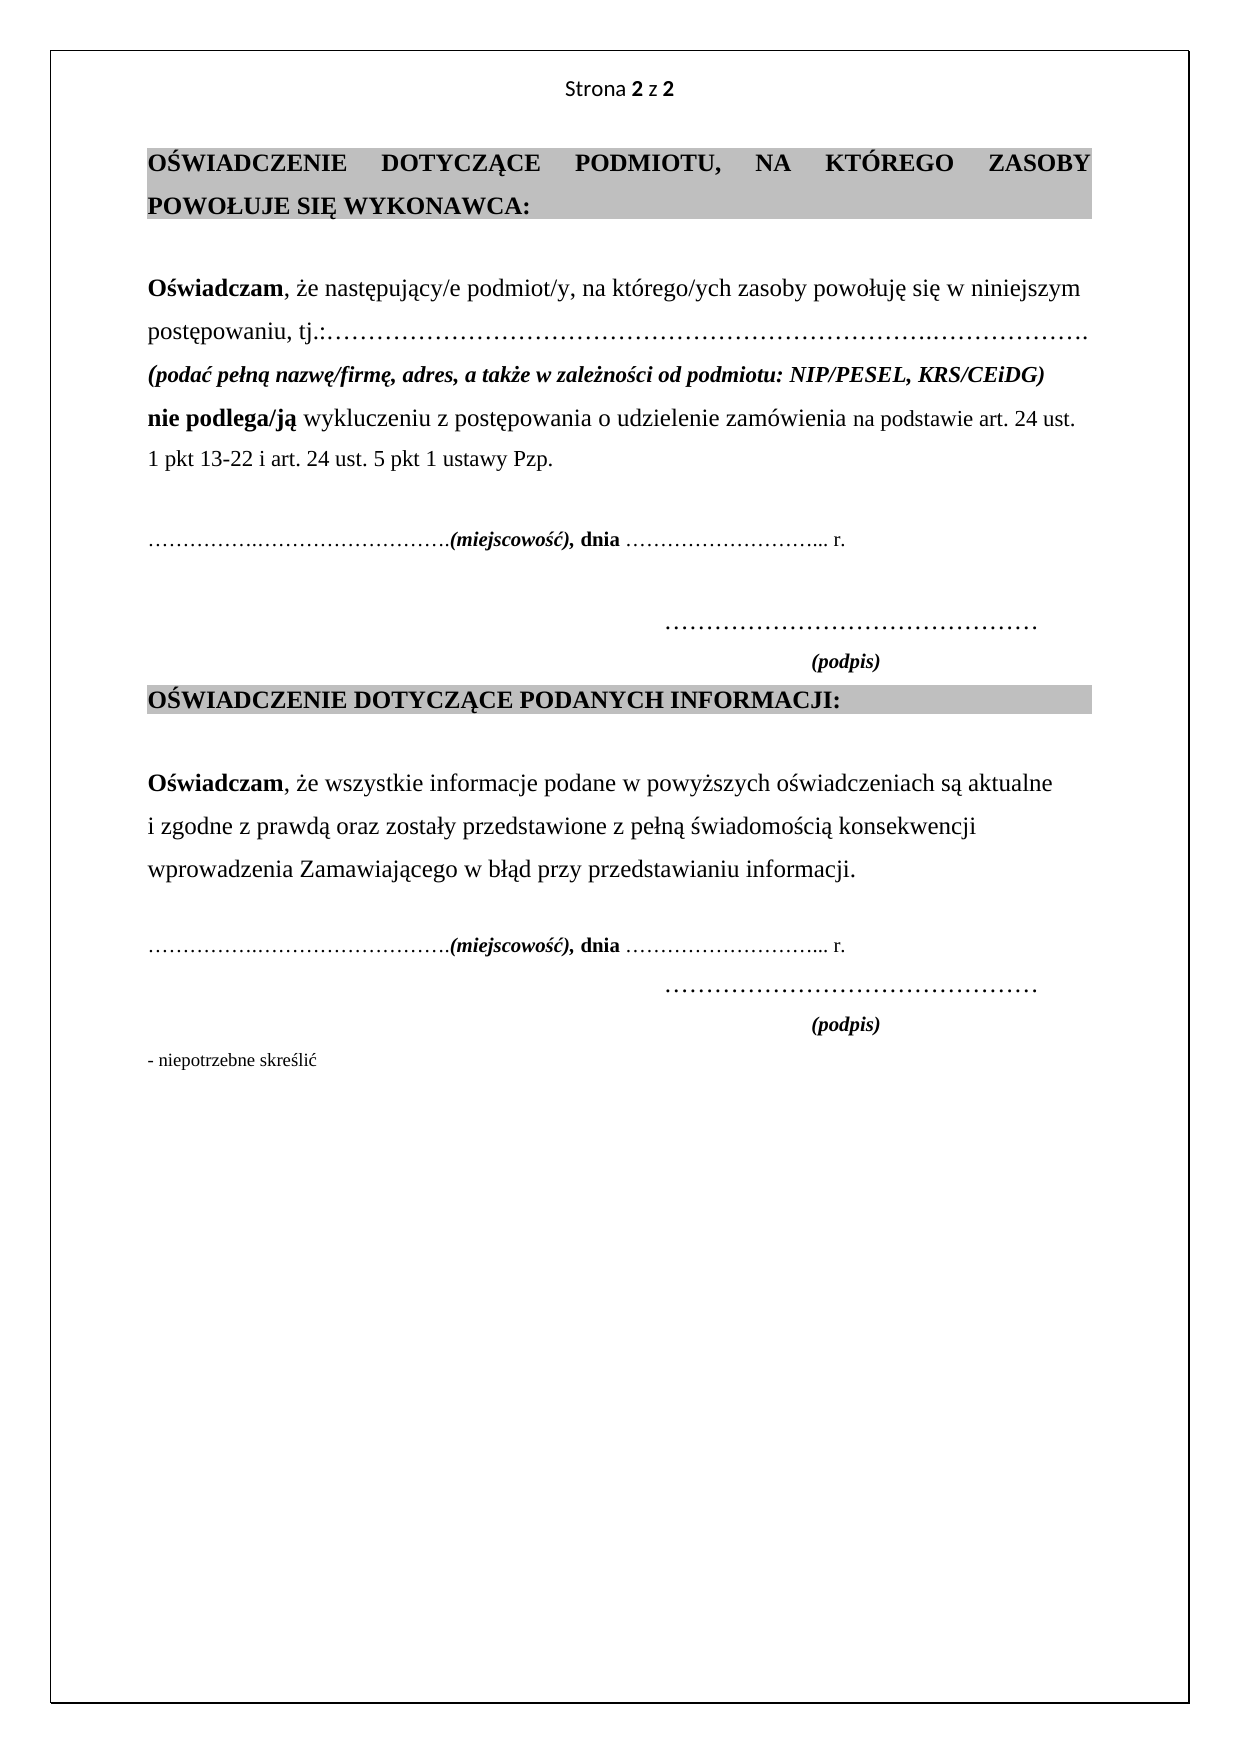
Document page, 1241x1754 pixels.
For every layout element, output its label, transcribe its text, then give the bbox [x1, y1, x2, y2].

text (podać pełną nazwę/firmę, adres, a także w zależności od podmiotu: NIP/PESEL, KRS/CEiDG) nie podlega/ją wykluczeniu z postępowania o udzielenie zamówienia na podstawie art. 24 ust. 1 pkt 13-22 i art. 24 ust. 5 pkt 1 ustawy Pzp. [147, 359, 1092, 513]
text ……………………………………… [147, 969, 1092, 998]
text …………….……………………….(miejscowość), dnia ………………………... r. [147, 933, 1092, 957]
text (podpis) [737, 649, 1092, 673]
text Oświadczam, że następujący/e podmiot/y, na którego/ych zasoby powołuję się w niniejszym postępowaniu, tj.:……………………………………………………………….………………. [147, 273, 1092, 345]
text OŚWIADCZENIE DOTYCZĄCE PODMIOTU, NA KTÓREGO ZASOBY POWOŁUJE SIĘ WYKONAWCA: [147, 148, 1092, 219]
text - niepotrzebne skreślić [147, 1048, 1092, 1070]
text (podpis) [737, 1012, 1092, 1036]
text Oświadczam, że wszystkie informacje podane w powyższych oświadczeniach są aktualne i zgodne z prawdą oraz zostały przedstawione z pełną świadomością konsekwencji wprowadzenia Zamawiającego w błąd przy przedstawianiu informacji. [147, 768, 1092, 883]
text …………….……………………….(miejscowość), dnia ………………………... r. [147, 527, 1092, 551]
text ……………………………………… [147, 606, 1092, 635]
text OŚWIADCZENIE DOTYCZĄCE PODANYCH INFORMACJI: [147, 685, 1092, 714]
